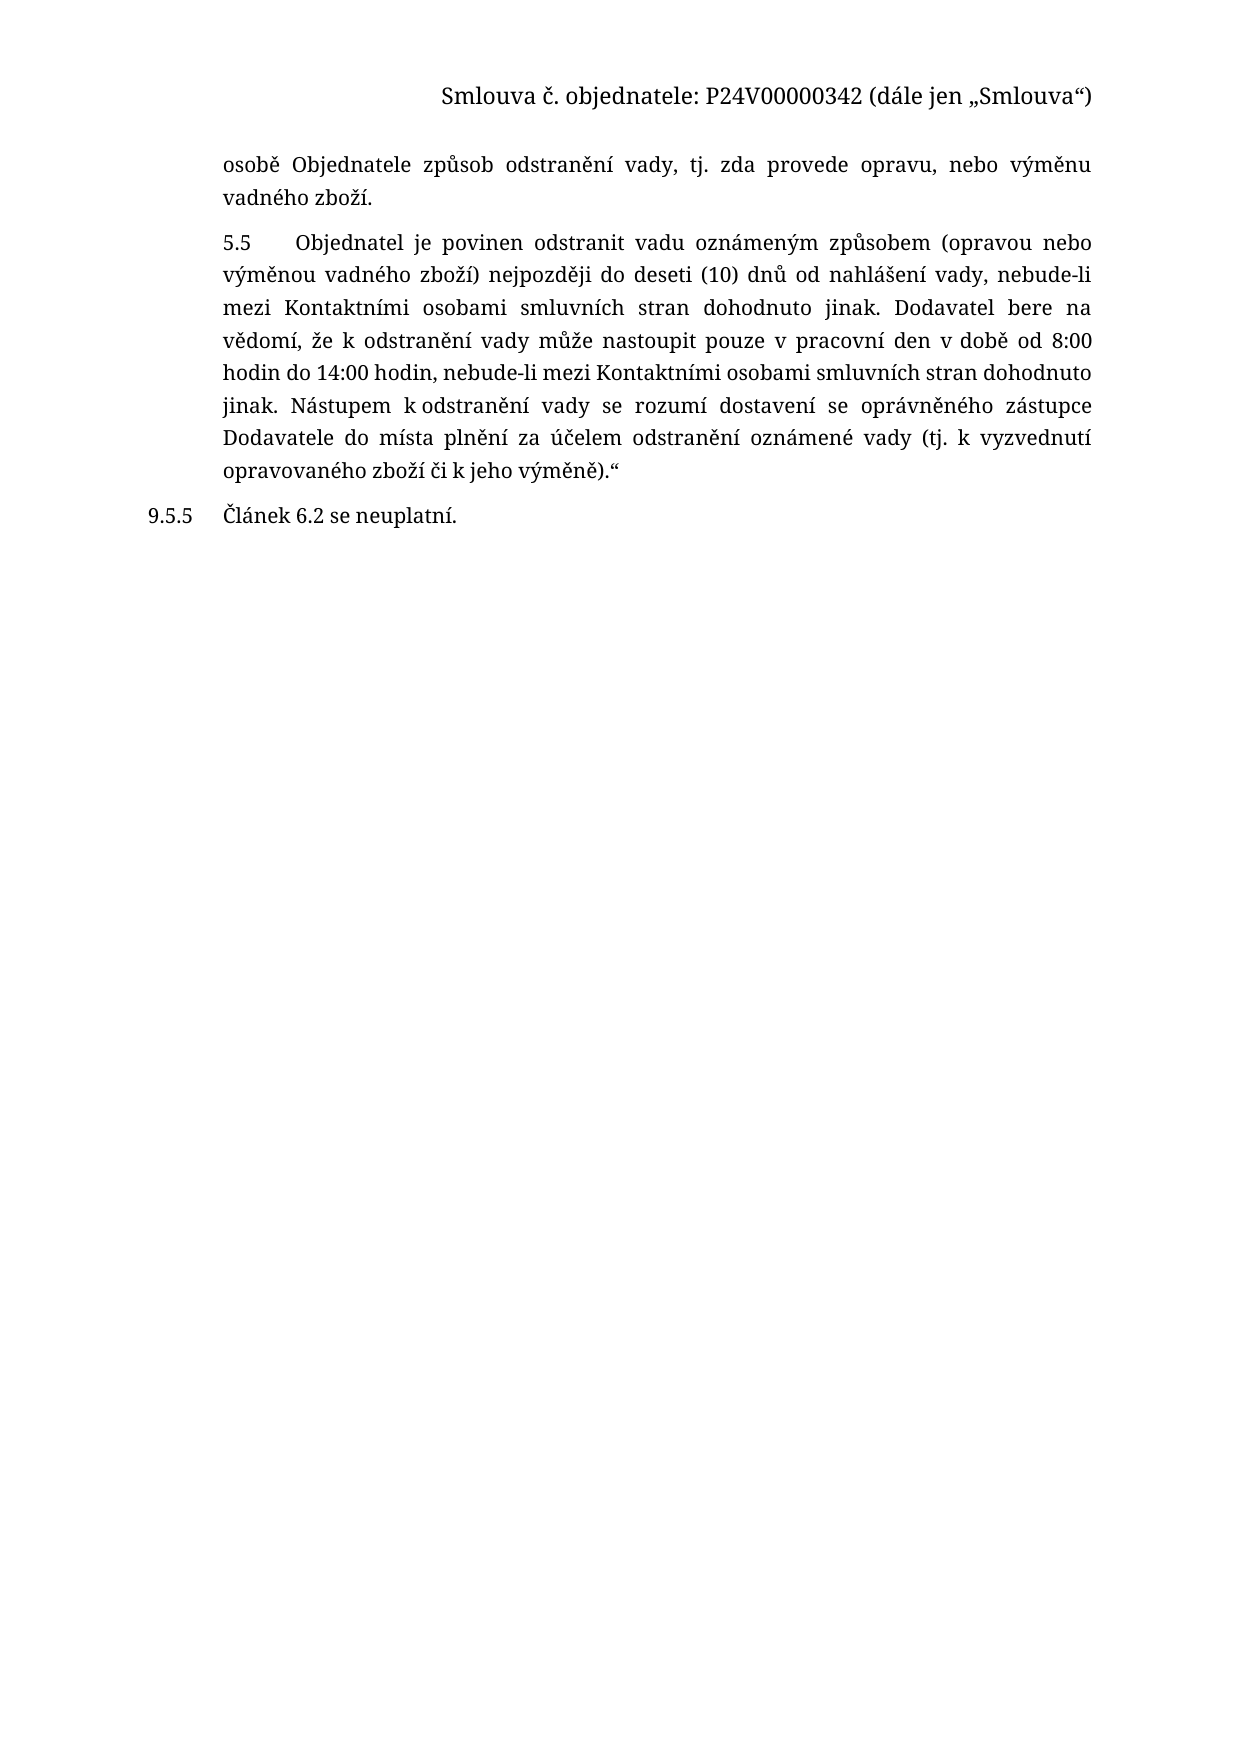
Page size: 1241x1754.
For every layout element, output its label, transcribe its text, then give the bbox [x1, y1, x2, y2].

list 5.5 Objednatel je povinen odstranit vadu oznámeným způsobem (opravou nebo výměnou vadného zboží) nejpozději do deseti (10) dnů od nahlášení vady, nebude-li mezi Kontaktními osobami smluvních stran dohodnuto jinak. Dodavatel bere na vědomí, že k odstranění vady může nastoupit pouze v pracovní den v době od 8:00 hodin do 14:00 hodin, nebude-li mezi Kontaktními osobami smluvních stran dohodnuto jinak. Nástupem k odstranění vady se rozumí dostavení se oprávněného zástupce Dodavatele do místa plnění za účelem odstranění oznámené vady (tj. k vyzvednutí opravovaného zboží či k jeho výměně).“ [223, 228, 1093, 484]
list Článek 6.2 se neuplatní. [148, 501, 1093, 530]
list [223, 150, 1093, 211]
